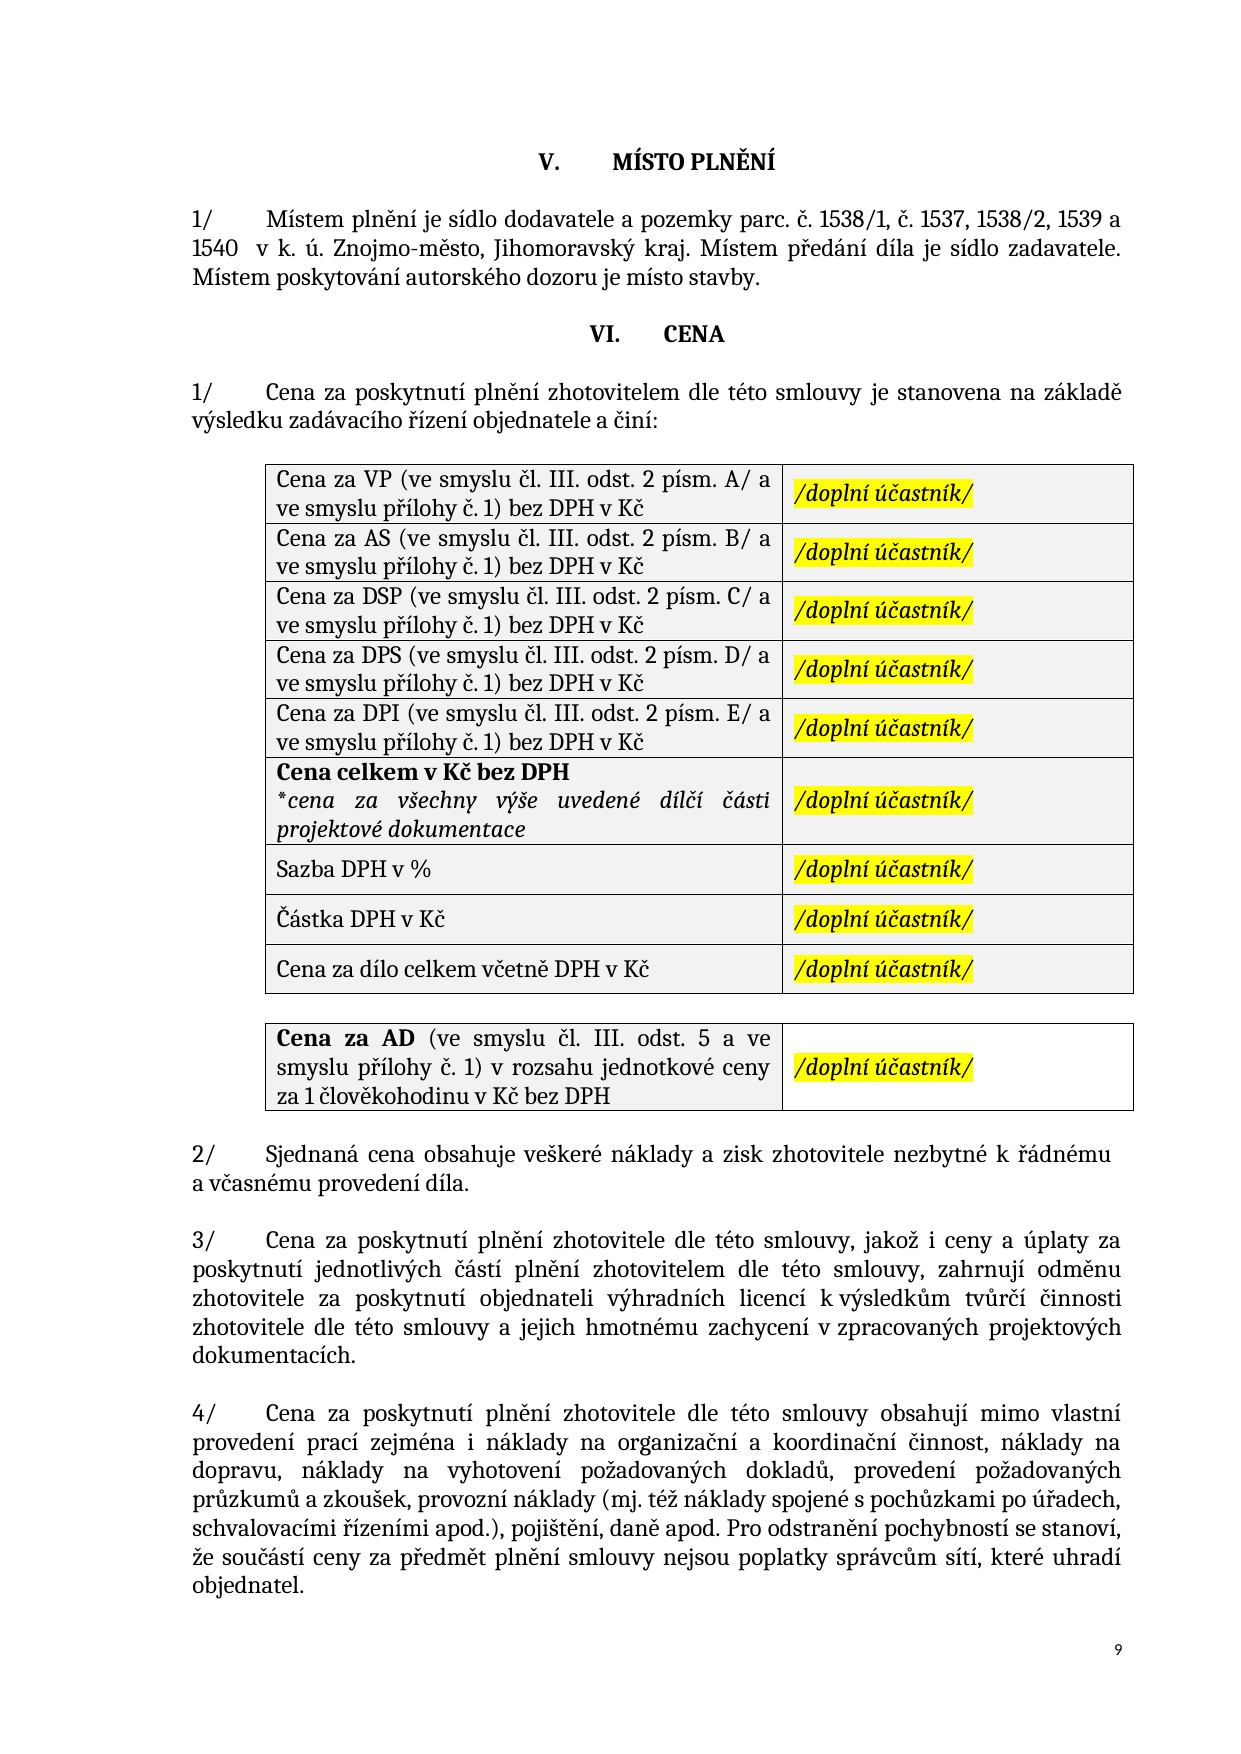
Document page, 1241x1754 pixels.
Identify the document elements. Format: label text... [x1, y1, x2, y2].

table_header /doplní účastník/ [783, 1024, 1133, 1110]
table_cell Cena za DSP (ve smyslu čl. III. odst. 2 písm. C/ a ve smyslu přílohy č. 1) bez DPH v Kč [266, 582, 782, 639]
table_cell /doplní účastník/ [783, 582, 1133, 639]
table_cell Cena celkem v Kč bez DPH *cena za všechny výše uvedené dílčí části projektové dokumentace [266, 758, 782, 844]
table_cell /doplní účastník/ [783, 758, 1133, 844]
text 1/ Cena za poskytnutí plnění zhotovitelem dle této smlouvy je stanovena na základě výsledku zadávacího řízení objednatele a činí: [192, 378, 1122, 435]
table_cell Cena za dílo celkem včetně DPH v Kč [266, 945, 782, 993]
table_cell Sazba DPH v % [266, 845, 782, 894]
text V. MÍSTO PLNĚNÍ [192, 148, 1122, 176]
table_cell Cena za DPI (ve smyslu čl. III. odst. 2 písm. E/ a ve smyslu přílohy č. 1) bez DPH v Kč [266, 699, 782, 757]
table_cell Cena za DPS (ve smyslu čl. III. odst. 2 písm. D/ a ve smyslu přílohy č. 1) bez DPH v Kč [266, 641, 782, 698]
table_cell /doplní účastník/ [783, 895, 1133, 943]
text 4/ Cena za poskytnutí plnění zhotovitele dle této smlouvy obsahují mimo vlastní provedení prací zejména i náklady na organizační a koordinační činnost, náklady na dopravu, náklady na vyhotovení požadovaných dokladů, provedení požadovaných průzkumů a zkoušek, provozní náklady (mj. též náklady spojené s pochůzkami po úřadech, schvalovacími řízeními apod.), pojištění, daně apod. Pro odstranění pochybností se stanoví, že součástí ceny za předmět plnění smlouvy nejsou poplatky správcům sítí, které uhradí objednatel. [192, 1399, 1122, 1600]
table_cell Částka DPH v Kč [266, 895, 782, 943]
table_cell Cena za AS (ve smyslu čl. III. odst. 2 písm. B/ a ve smyslu přílohy č. 1) bez DPH v Kč [266, 524, 782, 581]
table_header Cena za VP (ve smyslu čl. III. odst. 2 písm. A/ a ve smyslu přílohy č. 1) bez DPH v Kč [266, 465, 782, 522]
text 2/ Sjednaná cena obsahuje veškeré náklady a zisk zhotovitele nezbytné k řádnému a včasnému provedení díla. [192, 1140, 1122, 1198]
text 1/ Místem plnění je sídlo dodavatele a pozemky parc. č. 1538/1, č. 1537, 1538/2, 1539 a 1540 v k. ú. Znojmo-město, Jihomoravský kraj. Místem předání díla je sídlo zadavatele. Místem poskytování autorského dozoru je místo stavby. [192, 205, 1122, 291]
table_header Cena za AD (ve smyslu čl. III. odst. 5 a ve smyslu přílohy č. 1) v rozsahu jednotkové ceny za 1 člověkohodinu v Kč bez DPH [266, 1024, 782, 1110]
text 3/ Cena za poskytnutí plnění zhotovitele dle této smlouvy, jakož i ceny a úplaty za poskytnutí jednotlivých částí plnění zhotovitelem dle této smlouvy, zahrnují odměnu zhotovitele za poskytnutí objednateli výhradních licencí k výsledkům tvůrčí činnosti zhotovitele dle této smlouvy a jejich hmotnému zachycení v zpracovaných projektových dokumentacích. [192, 1226, 1122, 1370]
table_cell /doplní účastník/ [783, 641, 1133, 698]
table_cell /doplní účastník/ [783, 945, 1133, 993]
text VI. CENA [192, 320, 1122, 349]
table_cell /doplní účastník/ [783, 524, 1133, 581]
table_header /doplní účastník/ [783, 465, 1133, 522]
table_cell /doplní účastník/ [783, 845, 1133, 894]
table_cell /doplní účastník/ [783, 699, 1133, 757]
